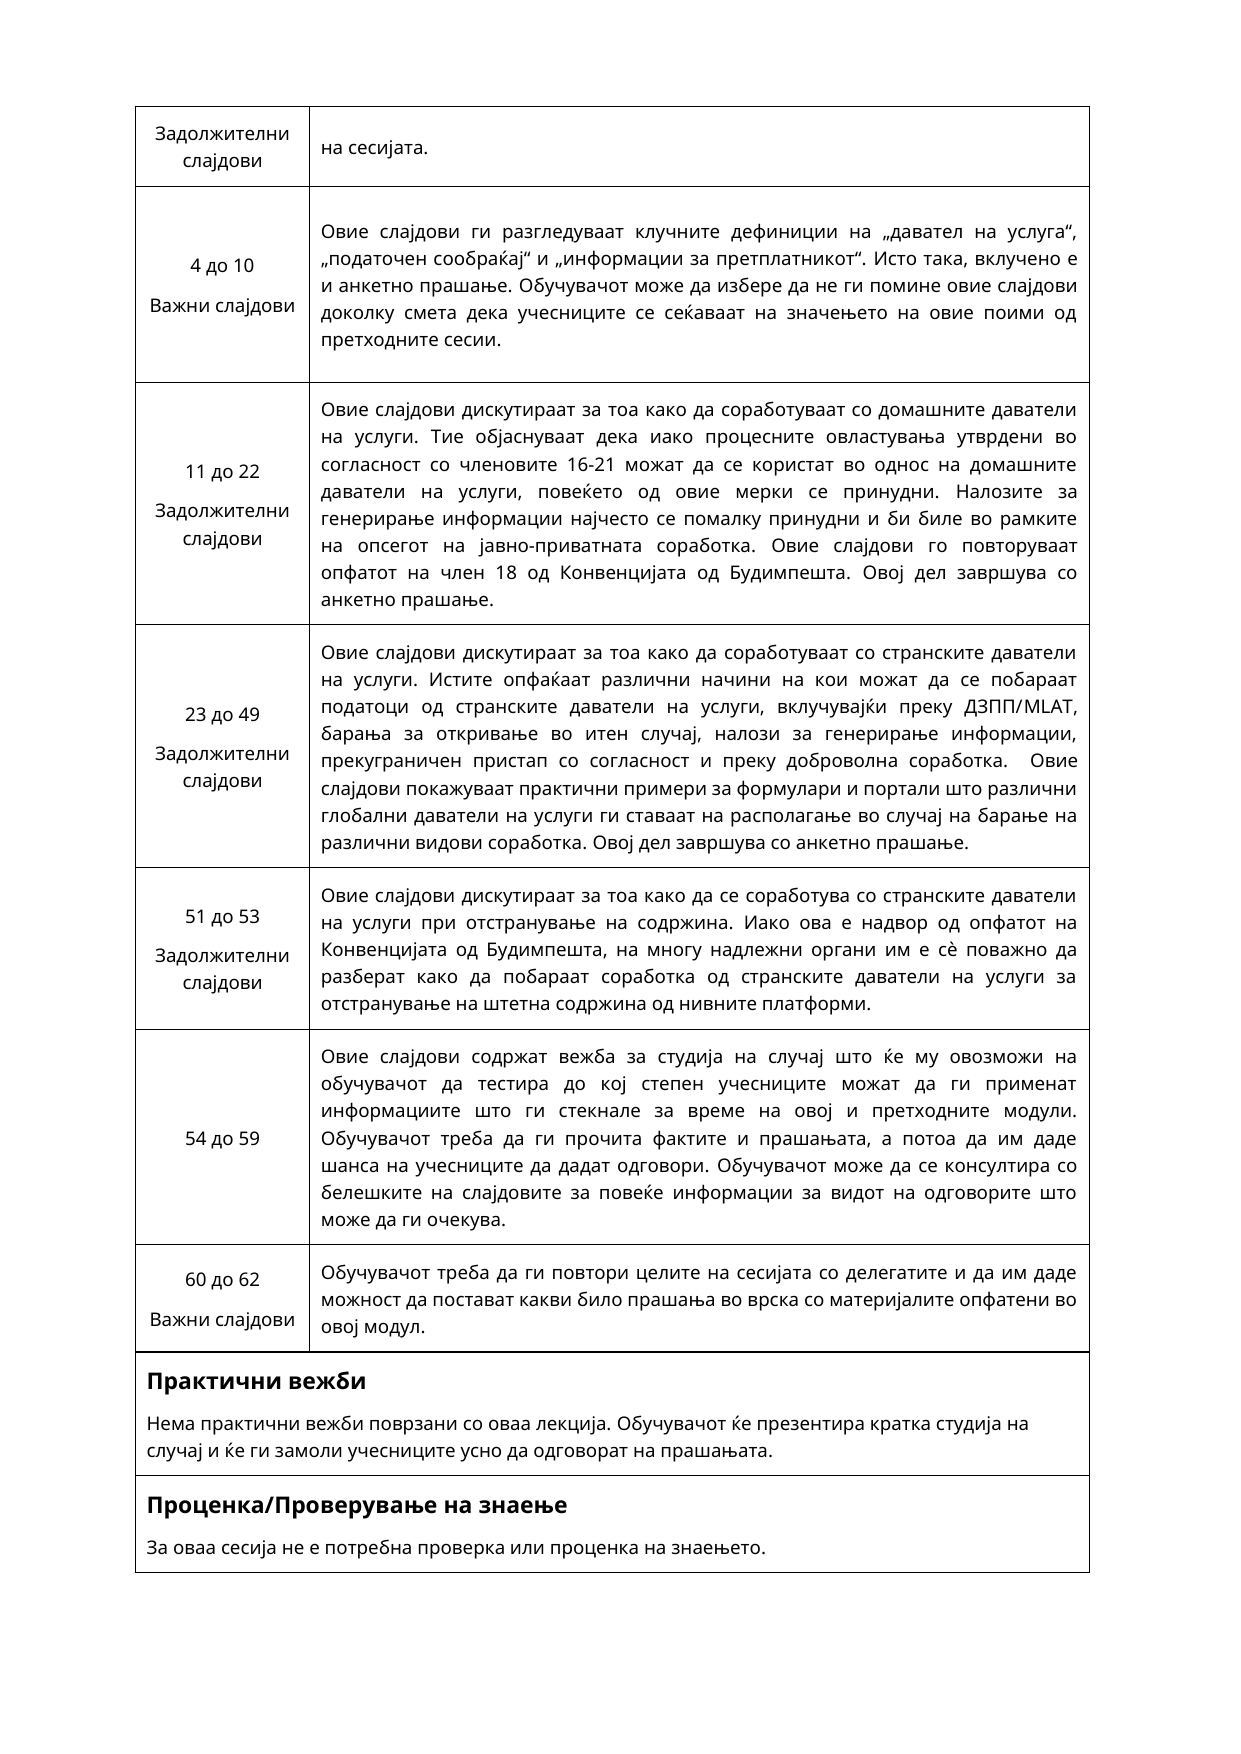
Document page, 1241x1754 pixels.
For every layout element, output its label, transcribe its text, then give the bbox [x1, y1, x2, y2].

table_cell Обучувачот треба да ги повтори целите на сесијата со делегатите и да им даде можност да постават какви било прашања во врска со материјалите опфатени во овој модул. [310, 1245, 1089, 1351]
table_cell Овие слајдови содржат вежба за студија на случај што ќе му овозможи на обучувачот да тестира до кој степен учесниците можат да ги применат информациите што ги стекнале за време на овој и претходните модули. Обучувачот треба да ги прочита фактите и прашањата, а потоа да им даде шанса на учесниците да дадат одговори. Обучувачот може да се консултира со белешките на слајдовите за повеќе информации за видот на одговорите што може да ги очекува. [310, 1030, 1089, 1244]
table_cell Овие слајдови дискутираат за тоа како да се соработува со странските даватели на услуги при отстранување на содржина. Иако ова е надвор од опфатот на Конвенцијата од Будимпешта, на многу надлежни органи им е сè поважно да разберат како да побараат соработка од странските даватели на услуги за отстранување на штетна содржина од нивните платформи. [310, 868, 1089, 1028]
table_cell 11 до 22 Задолжителни слајдови [136, 383, 309, 624]
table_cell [310, 107, 1089, 186]
table_cell Овие слајдови дискутираат за тоа како да соработуваат со домашните даватели на услуги. Тие објаснуваат дека иако процесните овластувања утврдени во согласност со членовите 16-21 можат да се користат во однос на домашните даватели на услуги, повеќето од овие мерки се принудни. Налозите за генерирање информации најчесто се помалку принудни и би биле во рамките на опсегот на јавно-приватната соработка. Овие слајдови го повторуваат опфатот на член 18 од Конвенцијата од Будимпешта. Овој дел завршува со анкетно прашање. [310, 383, 1089, 624]
table_cell Проценка/Проверување на знаење За оваа сесија не е потребна проверка или проценка на знаењето. [136, 1476, 1089, 1572]
table_cell Овие слајдови дискутираат за тоа како да соработуваат со странските даватели на услуги. Истите опфаќаат различни начини на кои можат да се побараат податоци од странските даватели на услуги, вклучувајќи преку ДЗПП/MLAT, барања за откривање во итен случај, налози за генерирање информации, прекуграничен пристап со согласност и преку доброволна соработка. Овие слајдови покажуваат практични примери за формулари и портали што различни глобални даватели на услуги ги ставаат на располагање во случај на барање на различни видови соработка. Овој дел завршува со анкетно прашање. [310, 625, 1089, 867]
table_cell 51 до 53 Задолжителни слајдови [136, 868, 309, 1028]
table_cell 23 до 49 Задолжителни слајдови [136, 625, 309, 867]
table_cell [136, 107, 309, 186]
table_cell 60 до 62 Важни слајдови [136, 1245, 309, 1351]
table_cell 54 до 59 [136, 1030, 309, 1244]
table_cell Овие слајдови ги разгледуваат клучните дефиниции на „давател на услуга“, „податочен сообраќај“ и „информации за претплатникот“. Исто така, вклучено е и анкетно прашање. Обучувачот може да избере да не ги помине овие слајдови доколку смета дека учесниците се сеќаваат на значењето на овие поими од претходните сесии. [310, 187, 1089, 382]
table_cell 4 до 10 Важни слајдови [136, 187, 309, 382]
table_cell Практични вежби Нема практични вежби поврзани со оваа лекција. Обучувачот ќе презентира кратка студија на случај и ќе ги замоли учесниците усно да одговорат на прашањата. [136, 1353, 1089, 1475]
